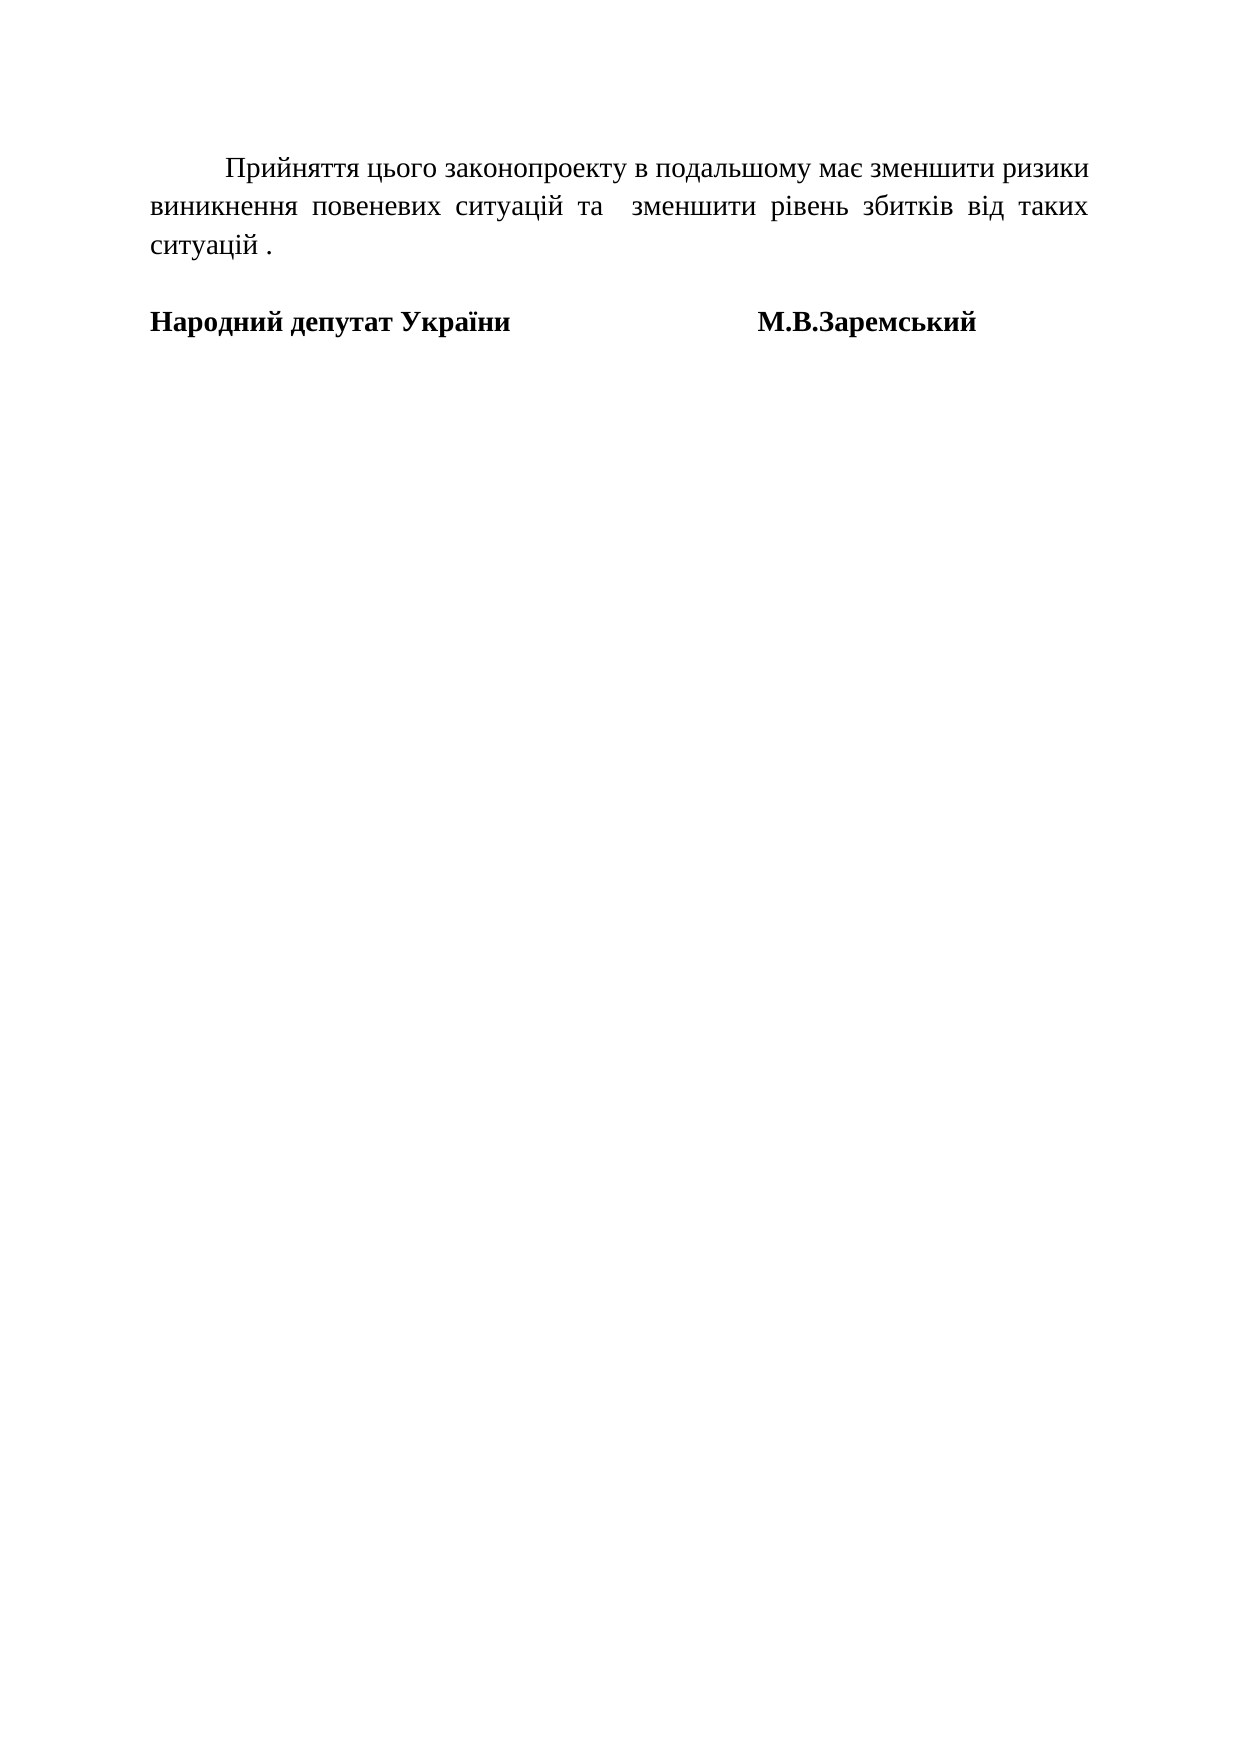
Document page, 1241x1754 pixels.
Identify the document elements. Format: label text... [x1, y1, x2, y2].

text Прийняття цього законопроекту в подальшому має зменшити ризики виникнення повеневих ситуацій та зменшити рівень збитків від таких ситуацій . [150, 150, 1090, 261]
text Народний депутат України М.В.Заремський [150, 304, 1090, 338]
